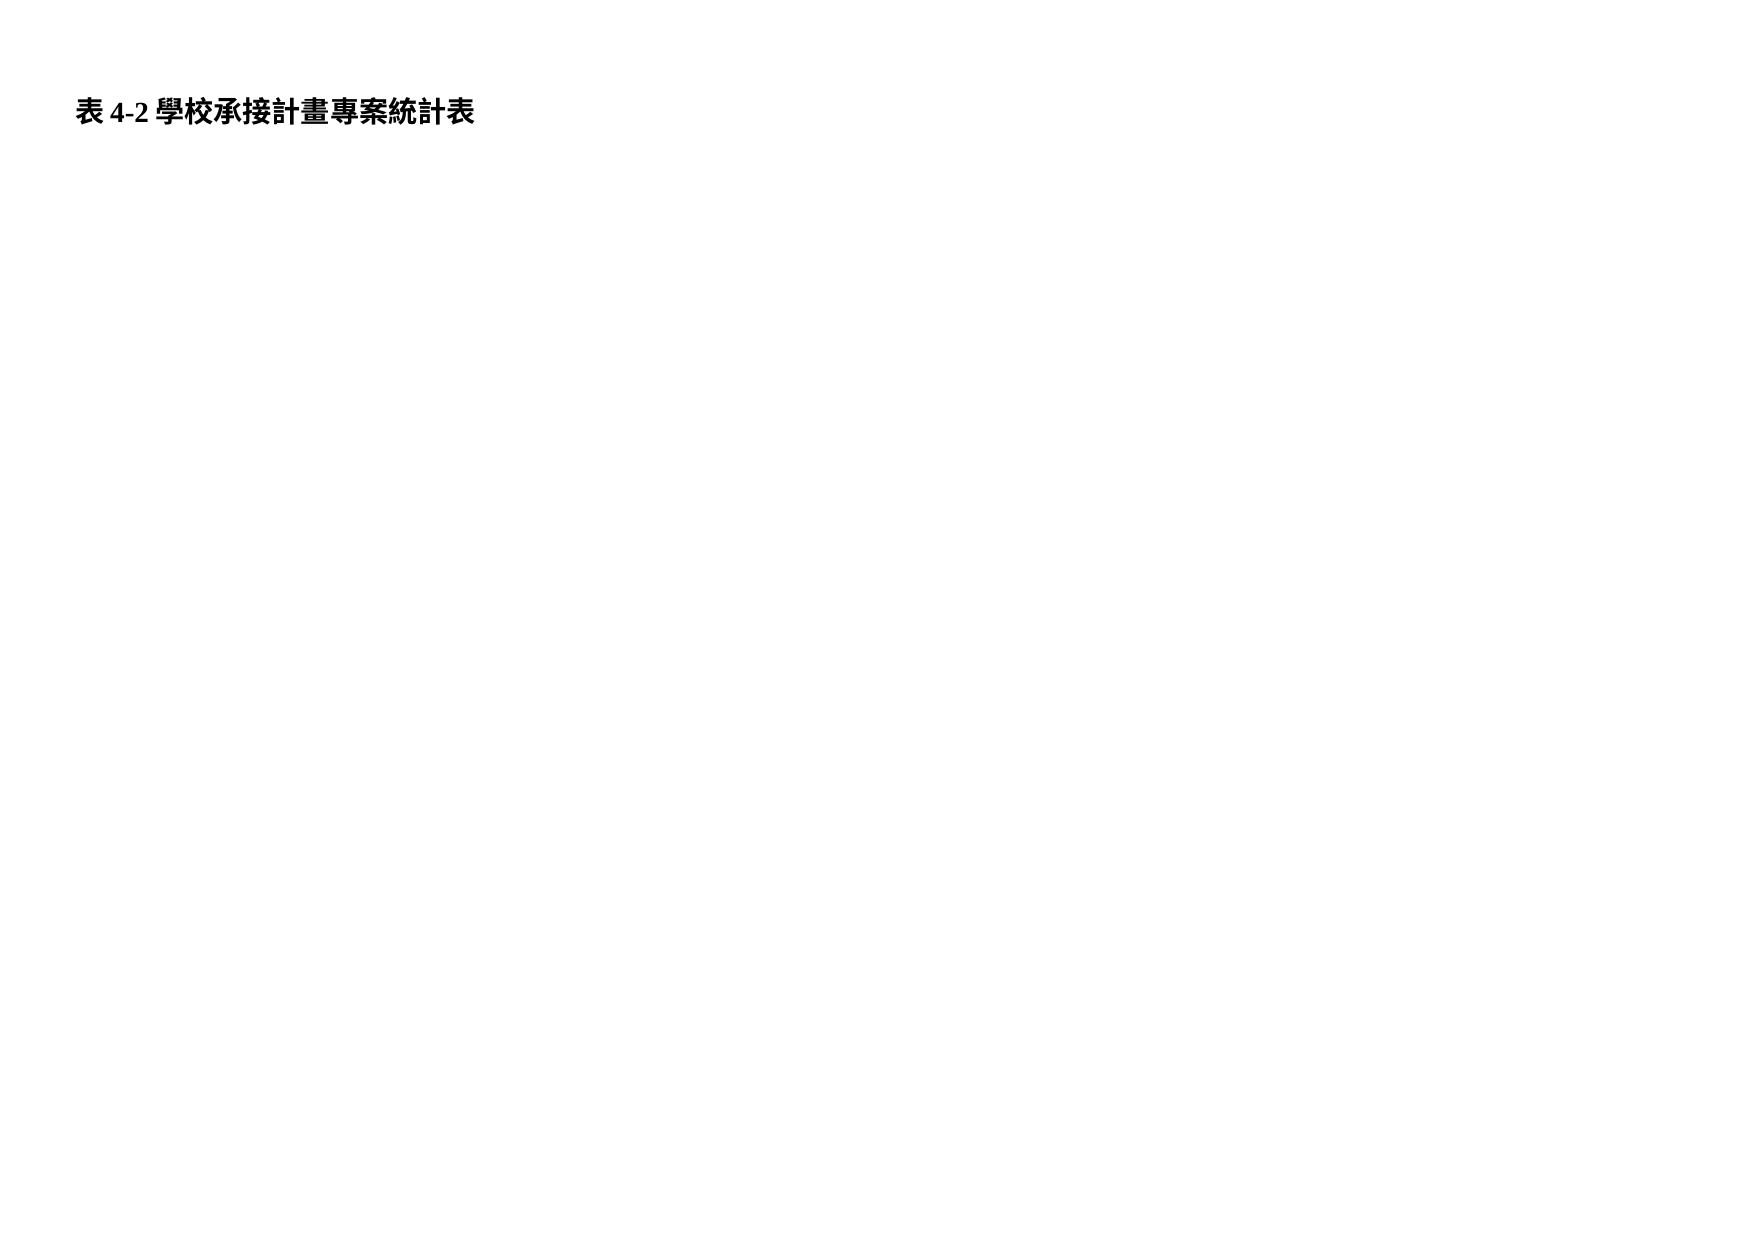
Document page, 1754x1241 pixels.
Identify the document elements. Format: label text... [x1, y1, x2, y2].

text 表4-2學校承接計畫專案統計表 [75, 88, 1679, 131]
